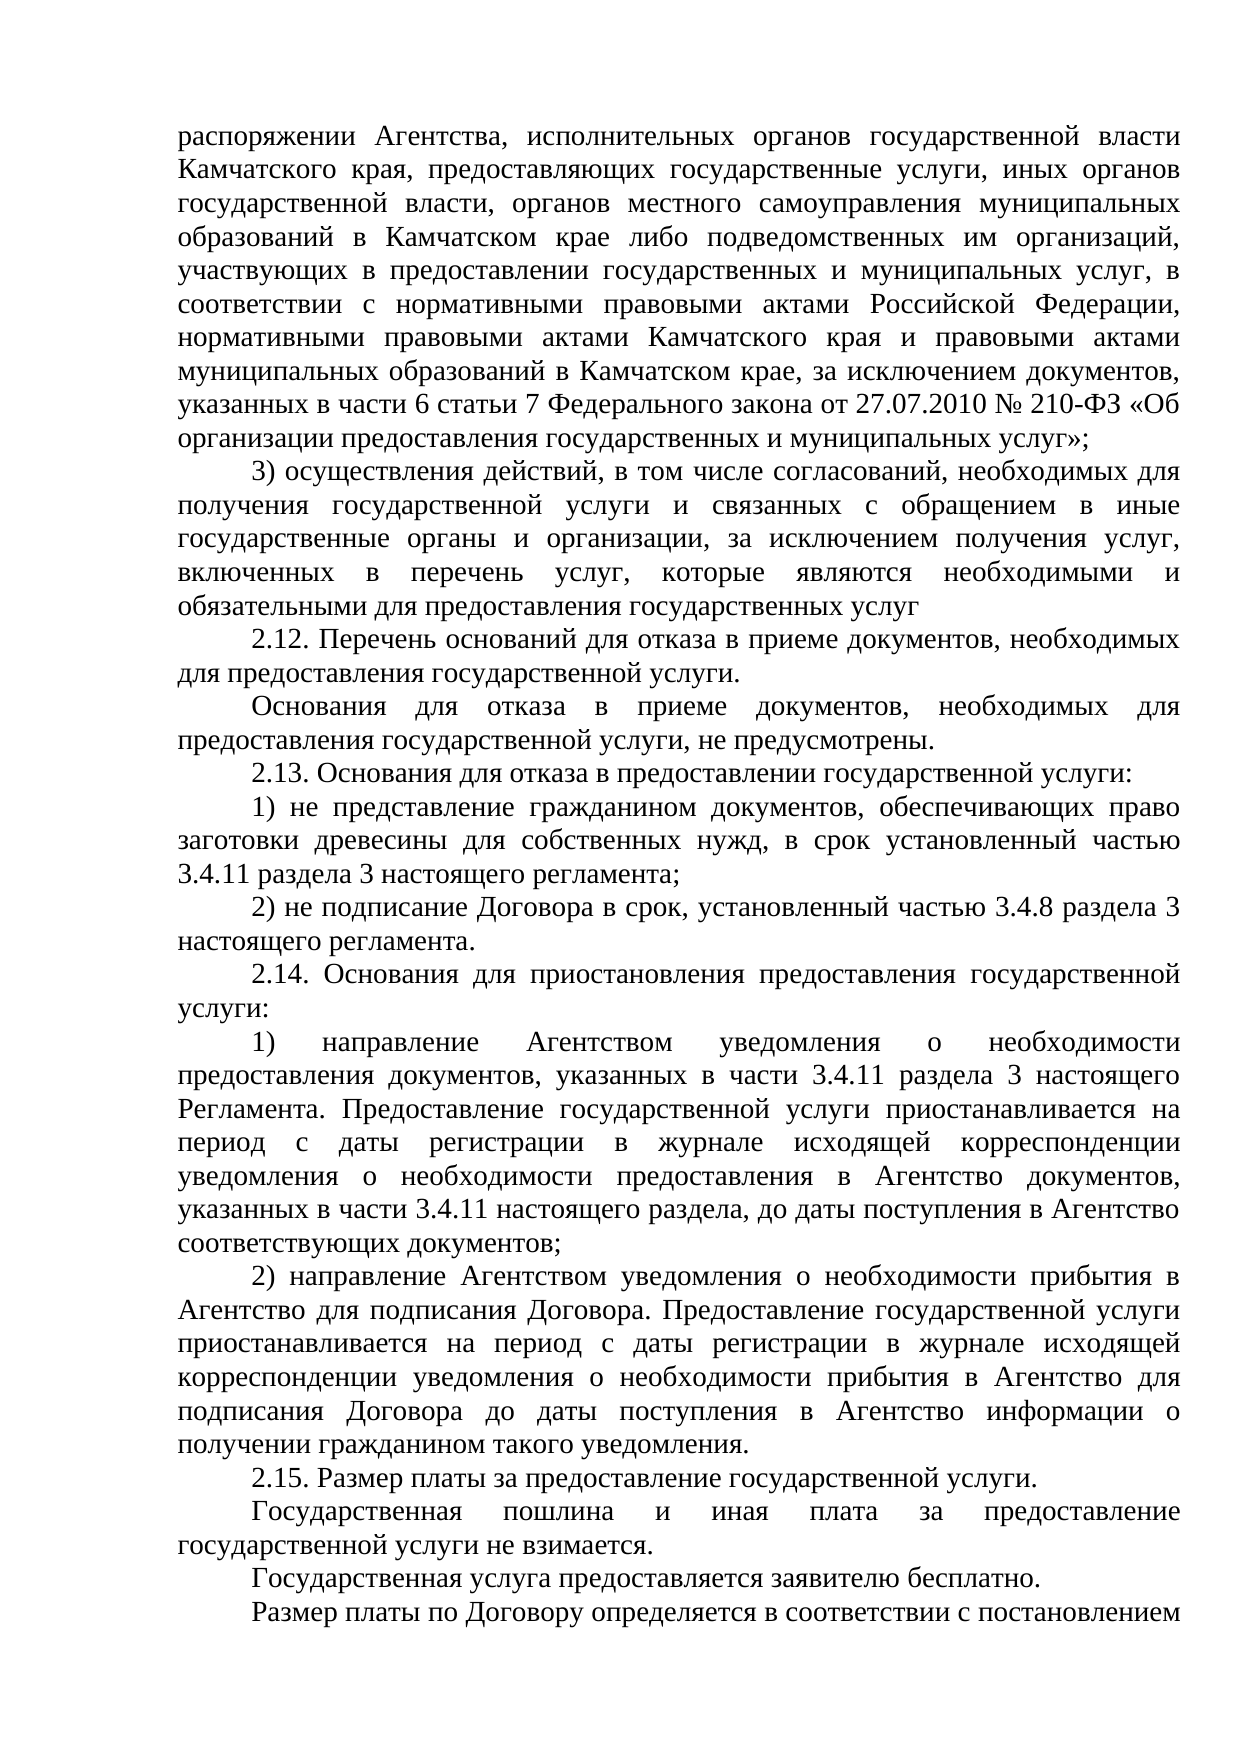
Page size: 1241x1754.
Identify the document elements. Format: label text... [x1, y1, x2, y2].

text 2.15. Размер платы за предоставление государственной услуги. [177, 1460, 1181, 1493]
text 2.14. Основания для приостановления предоставления государственной услуги: [177, 957, 1181, 1024]
text 2.12. Перечень оснований для отказа в приеме документов, необходимых для предоставления государственной услуги. [177, 621, 1181, 688]
text 2) направление Агентством уведомления о необходимости прибытия в Агентство для подписания Договора. Предоставление государственной услуги приостанавливается на период с даты регистрации в журнале исходящей корреспонденции уведомления о необходимости прибытия в Агентство для подписания Договора до даты поступления в Агентство информации о получении гражданином такого уведомления. [177, 1258, 1181, 1460]
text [177, 118, 1181, 453]
text 2) не подписание Договора в срок, установленный частью 3.4.8 раздела 3 настоящего регламента. [177, 889, 1181, 957]
text 3) осуществления действий, в том числе согласований, необходимых для получения государственной услуги и связанных с обращением в иные государственные органы и организации, за исключением получения услуг, включенных в перечень услуг, которые являются необходимыми и обязательными для предоставления государственных услуг [177, 453, 1181, 621]
text 1) направление Агентством уведомления о необходимости предоставления документов, указанных в части 3.4.11 раздела 3 настоящего Регламента. Предоставление государственной услуги приостанавливается на период с даты регистрации в журнале исходящей корреспонденции уведомления о необходимости предоставления в Агентство документов, указанных в части 3.4.11 настоящего раздела, до даты поступления в Агентство соответствующих документов; [177, 1024, 1181, 1258]
text Государственная пошлина и иная плата за предоставление государственной услуги не взимается. [177, 1493, 1181, 1560]
text Основания для отказа в приеме документов, необходимых для предоставления государственной услуги, не предусмотрены. [177, 688, 1181, 755]
text Государственная услуга предоставляется заявителю бесплатно. [177, 1560, 1181, 1594]
text 2.13. Основания для отказа в предоставлении государственной услуги: [177, 755, 1181, 789]
text 1) не представление гражданином документов, обеспечивающих право заготовки древесины для собственных нужд, в срок установленный частью 3.4.11 раздела 3 настоящего регламента; [177, 789, 1181, 889]
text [177, 1594, 1181, 1627]
